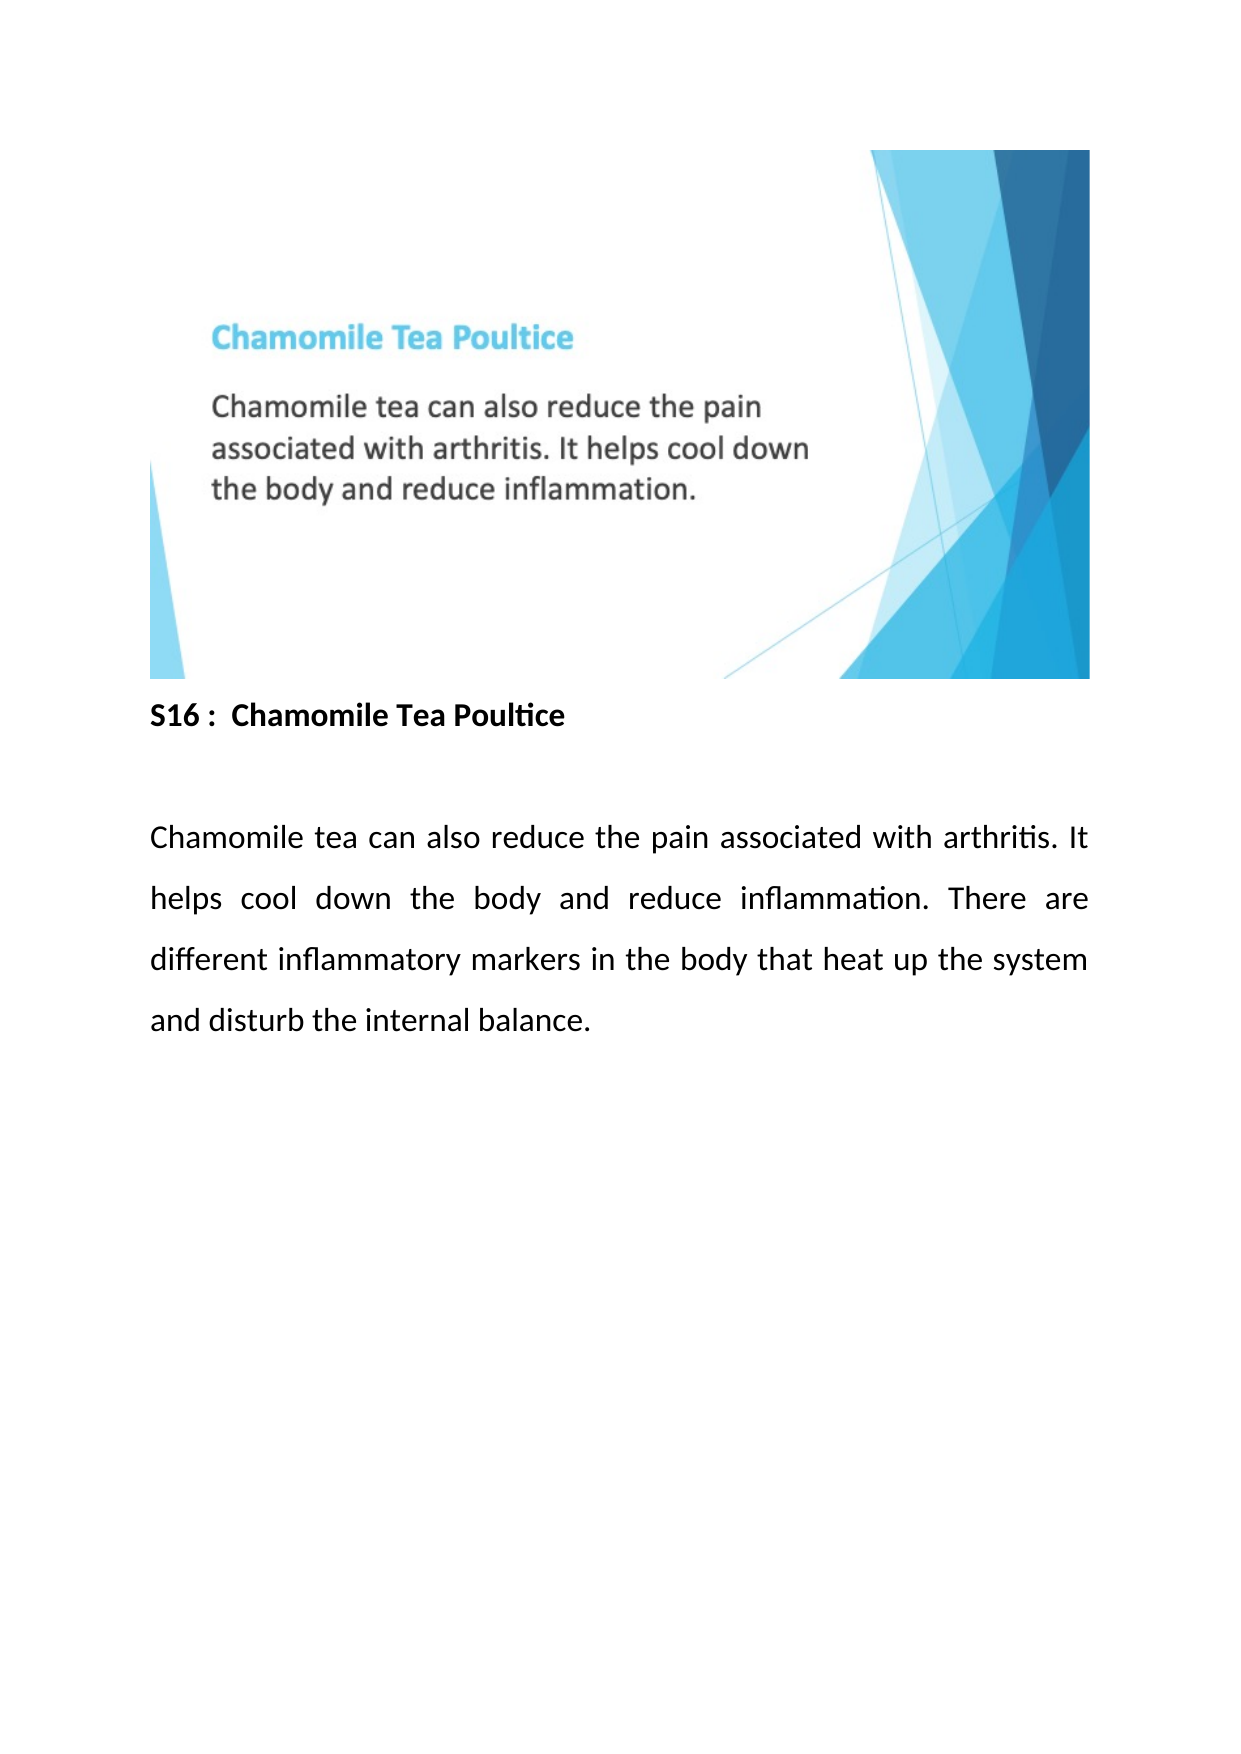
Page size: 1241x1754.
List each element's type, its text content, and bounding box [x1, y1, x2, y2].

picture [150, 150, 1090, 679]
text Chamomile tea can also reduce the pain associated with arthritis. It helps cool down the body and reduce inflammation. There are different inflammatory markers in the body that heat up the system and disturb the internal balance. [150, 816, 1090, 1040]
text S16 : Chamomile Tea Poultice [150, 694, 1090, 734]
